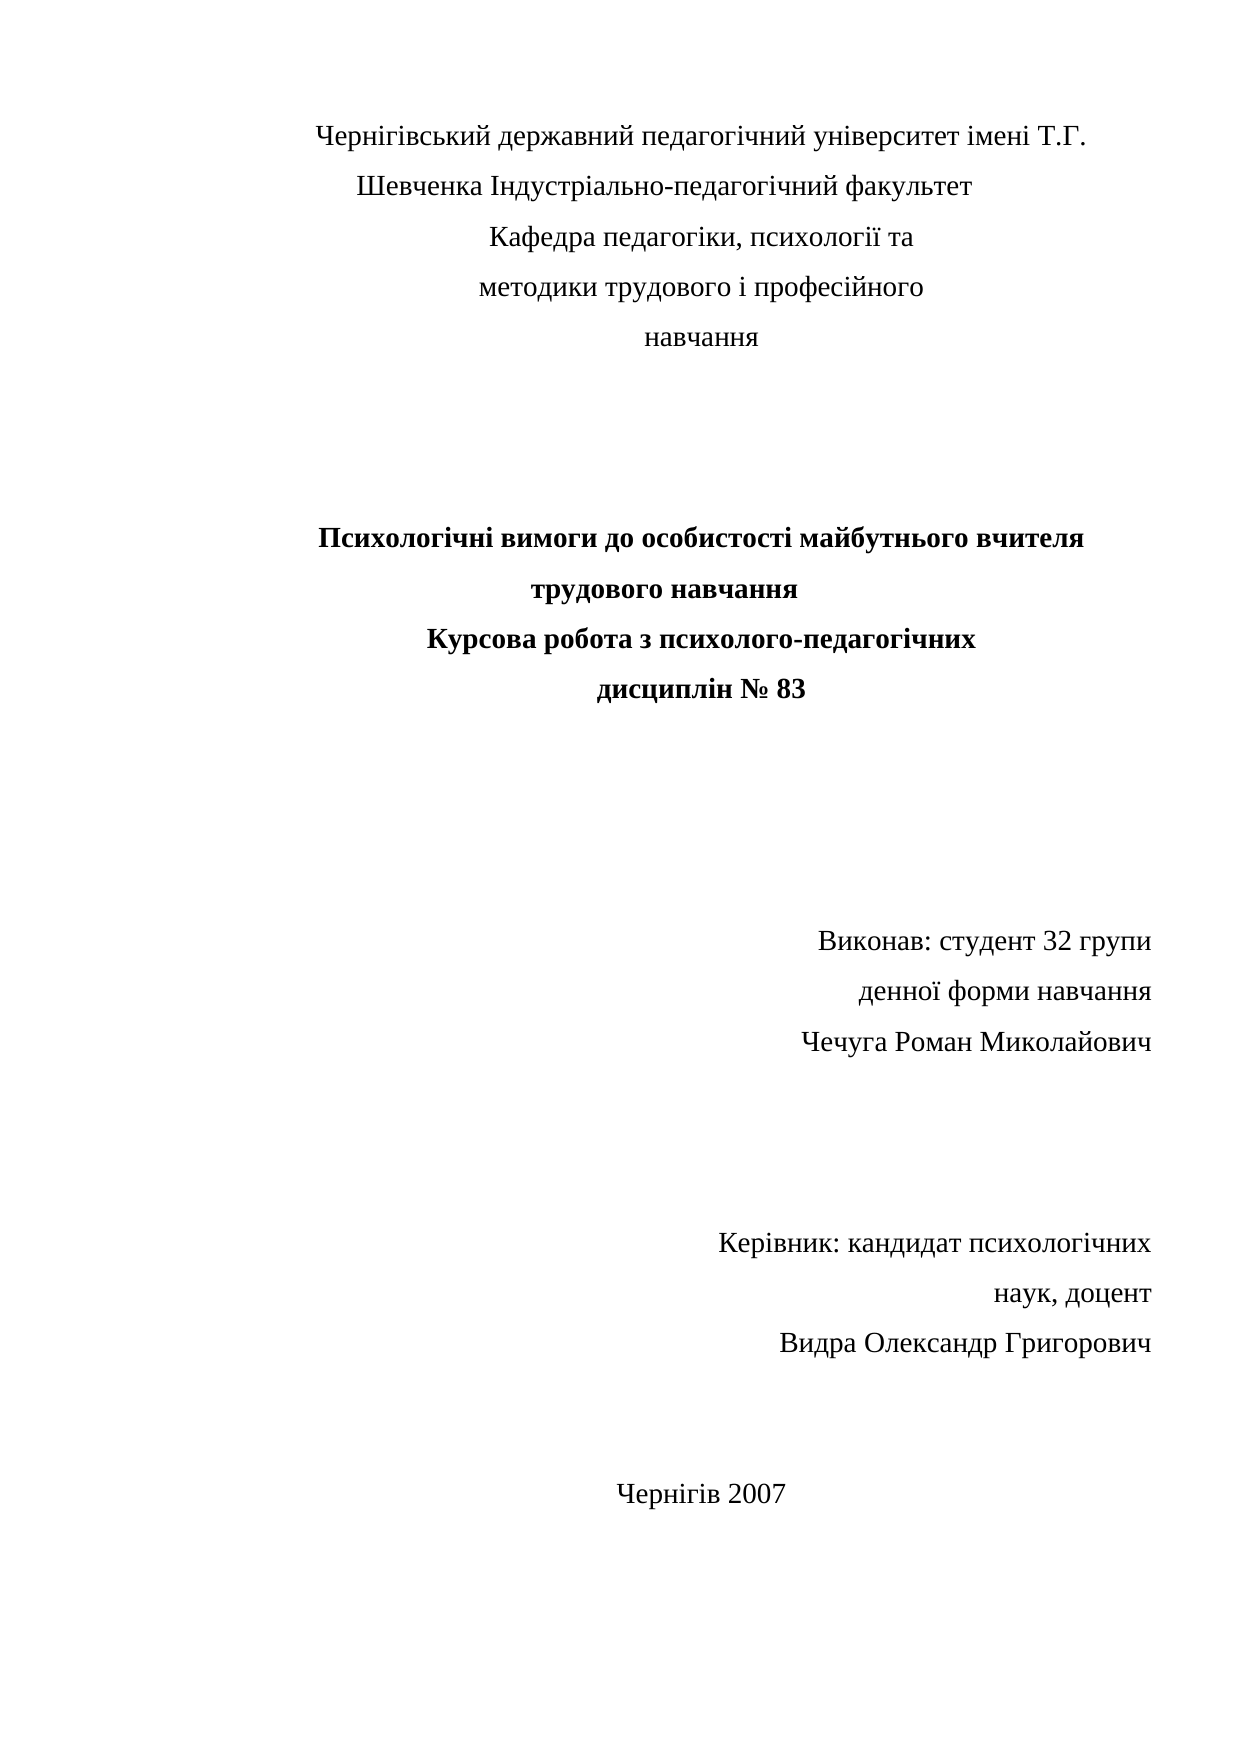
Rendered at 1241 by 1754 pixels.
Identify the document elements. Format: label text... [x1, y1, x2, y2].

text Чечуга Роман Миколайович [177, 1024, 1152, 1057]
text Кафедра педагогіки, психології та [177, 219, 1152, 252]
text Чернігівський державний педагогічний університет імені Т.Г. Шевченка Індустріально-педагогічний факультет [177, 118, 1152, 202]
text наук, доцент [177, 1275, 1152, 1309]
text навчання [177, 319, 1152, 353]
text Курсова робота з психолого-педагогічних [177, 621, 1152, 655]
text денної форми навчання [177, 973, 1152, 1007]
text Видра Олександр Григорович [177, 1326, 1152, 1359]
text методики трудового і професійного [177, 269, 1152, 303]
text дисциплін № 83 [177, 672, 1152, 705]
text Психологічні вимоги до особистості майбутнього вчителя трудового навчання [177, 521, 1152, 604]
text Керівник: кандидат психологічних [177, 1225, 1152, 1258]
text Виконав: студент 32 групи [177, 923, 1152, 957]
text Чернігів 2007 [177, 1477, 1152, 1510]
